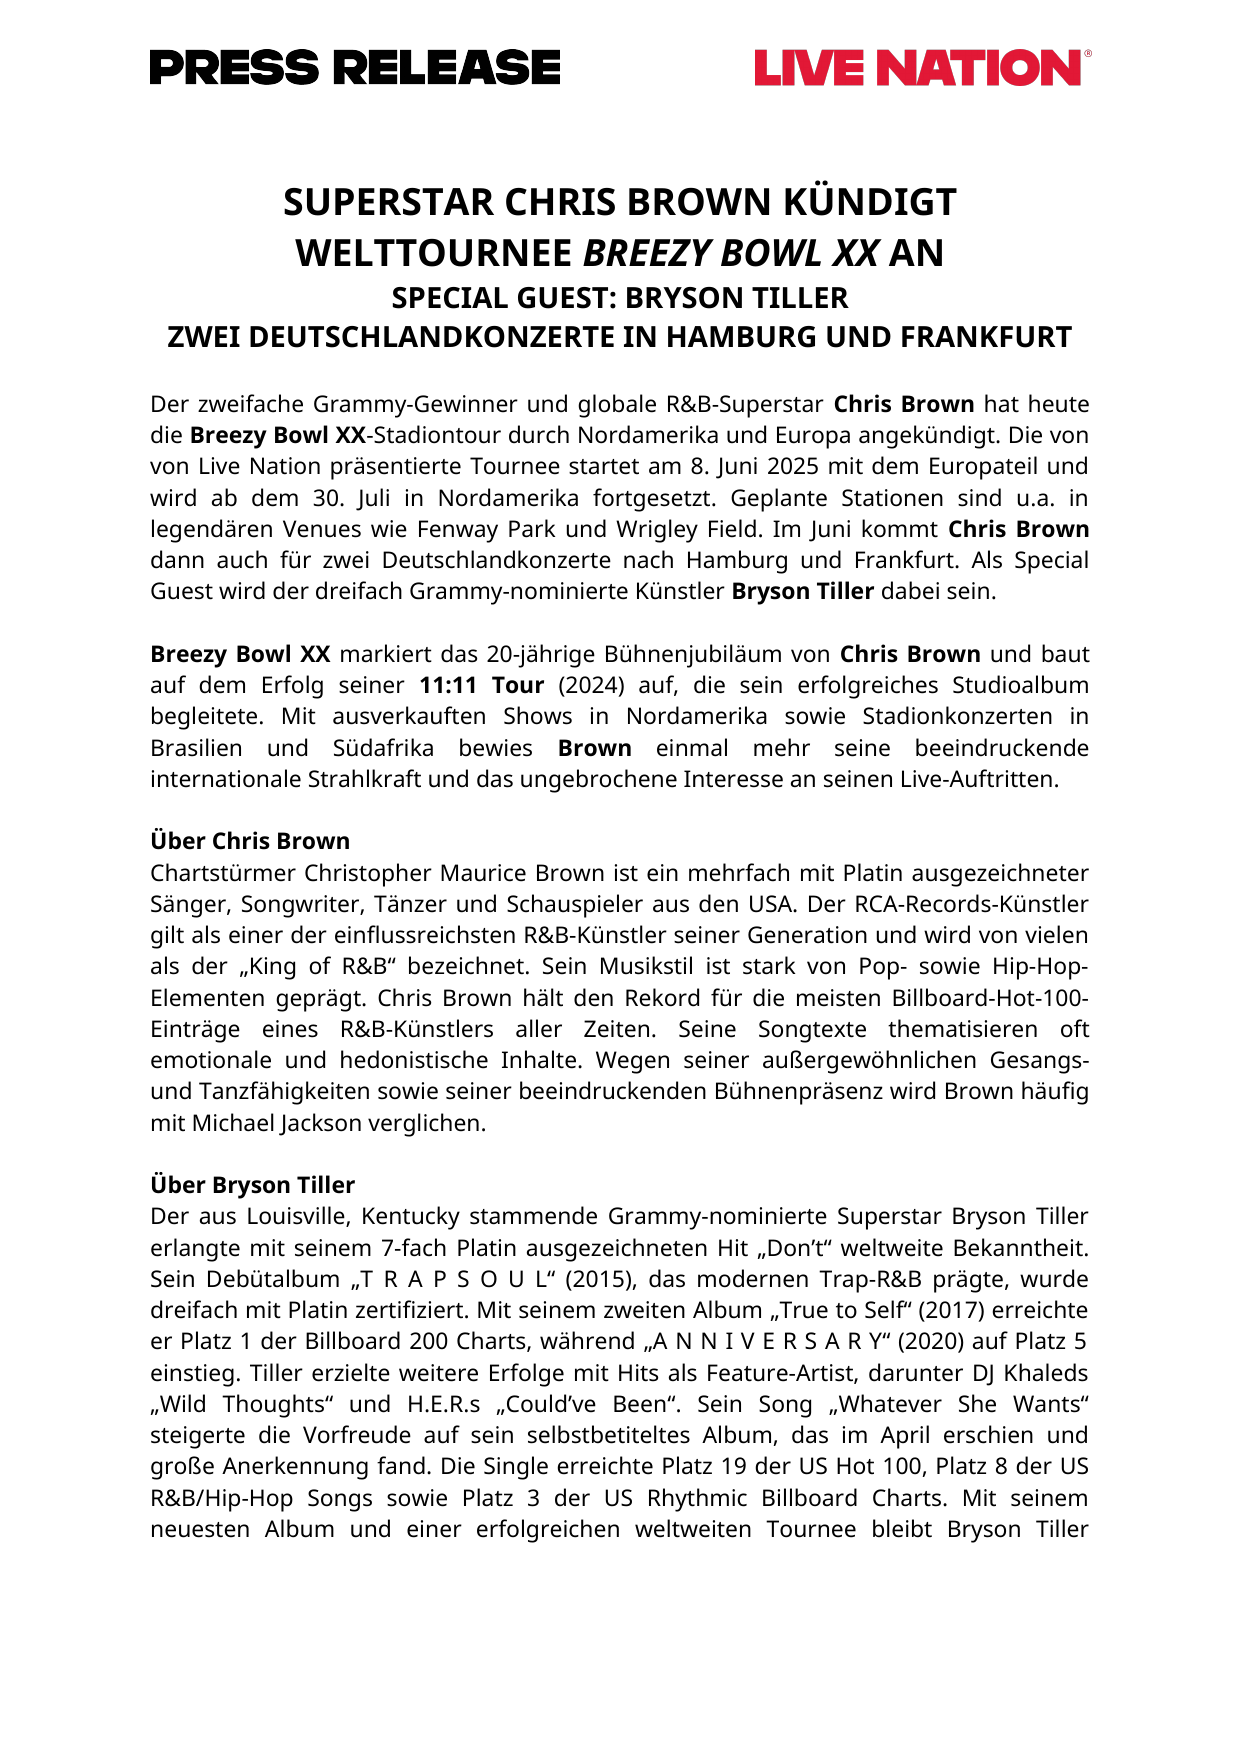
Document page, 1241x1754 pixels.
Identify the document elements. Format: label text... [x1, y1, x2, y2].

text SUPERSTAR CHRIS BROWN KÜNDIGT WELTTOURNEE BREEZY BOWL XX AN [150, 175, 1090, 277]
picture [755, 49, 1092, 86]
text Über Chris Brown [150, 825, 1090, 856]
picture [150, 49, 560, 85]
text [150, 1200, 1090, 1544]
text Der zweifache Grammy-Gewinner und globale R&B-Superstar Chris Brown hat heute die Breezy Bowl XX-Stadiontour durch Nordamerika und Europa angekündigt. Die von von Live Nation präsentierte Tournee startet am 8. Juni 2025 mit dem Europateil und wird ab dem 30. Juli in Nordamerika fortgesetzt. Geplante Stationen sind u.a. in legendären Venues wie Fenway Park und Wrigley Field. Im Juni kommt Chris Brown dann auch für zwei Deutschlandkonzerte nach Hamburg und Frankfurt. Als Special Guest wird der dreifach Grammy-nominierte Künstler Bryson Tiller dabei sein. [150, 388, 1090, 606]
text Über Bryson Tiller [150, 1169, 1090, 1200]
text Chartstürmer Christopher Maurice Brown ist ein mehrfach mit Platin ausgezeichneter Sänger, Songwriter, Tänzer und Schauspieler aus den USA. Der RCA-Records-Künstler gilt als einer der einflussreichsten R&B-Künstler seiner Generation und wird von vielen als der „King of R&B“ bezeichnet. Sein Musikstil ist stark von Pop- sowie Hip-Hop-Elementen geprägt. Chris Brown hält den Rekord für die meisten Billboard-Hot-100-Einträge eines R&B-Künstlers aller Zeiten. Seine Songtexte thematisieren oft emotionale und hedonistische Inhalte. Wegen seiner außergewöhnlichen Gesangs- und Tanzfähigkeiten sowie seiner beeindruckenden Bühnenpräsenz wird Brown häufig mit Michael Jackson verglichen. [150, 856, 1090, 1138]
text SPECIAL GUEST: BRYSON TILLER [150, 277, 1090, 317]
text Breezy Bowl XX markiert das 20-jährige Bühnenjubiläum von Chris Brown und baut auf dem Erfolg seiner 11:11 Tour (2024) auf, die sein erfolgreiches Studioalbum begleitete. Mit ausverkauften Shows in Nordamerika sowie Stadionkonzerten in Brasilien und Südafrika bewies Brown einmal mehr seine beeindruckende internationale Strahlkraft und das ungebrochene Interesse an seinen Live-Auftritten. [150, 638, 1090, 794]
text ZWEI DEUTSCHLANDKONZERTE IN HAMBURG UND FRANKFURT [150, 317, 1090, 356]
